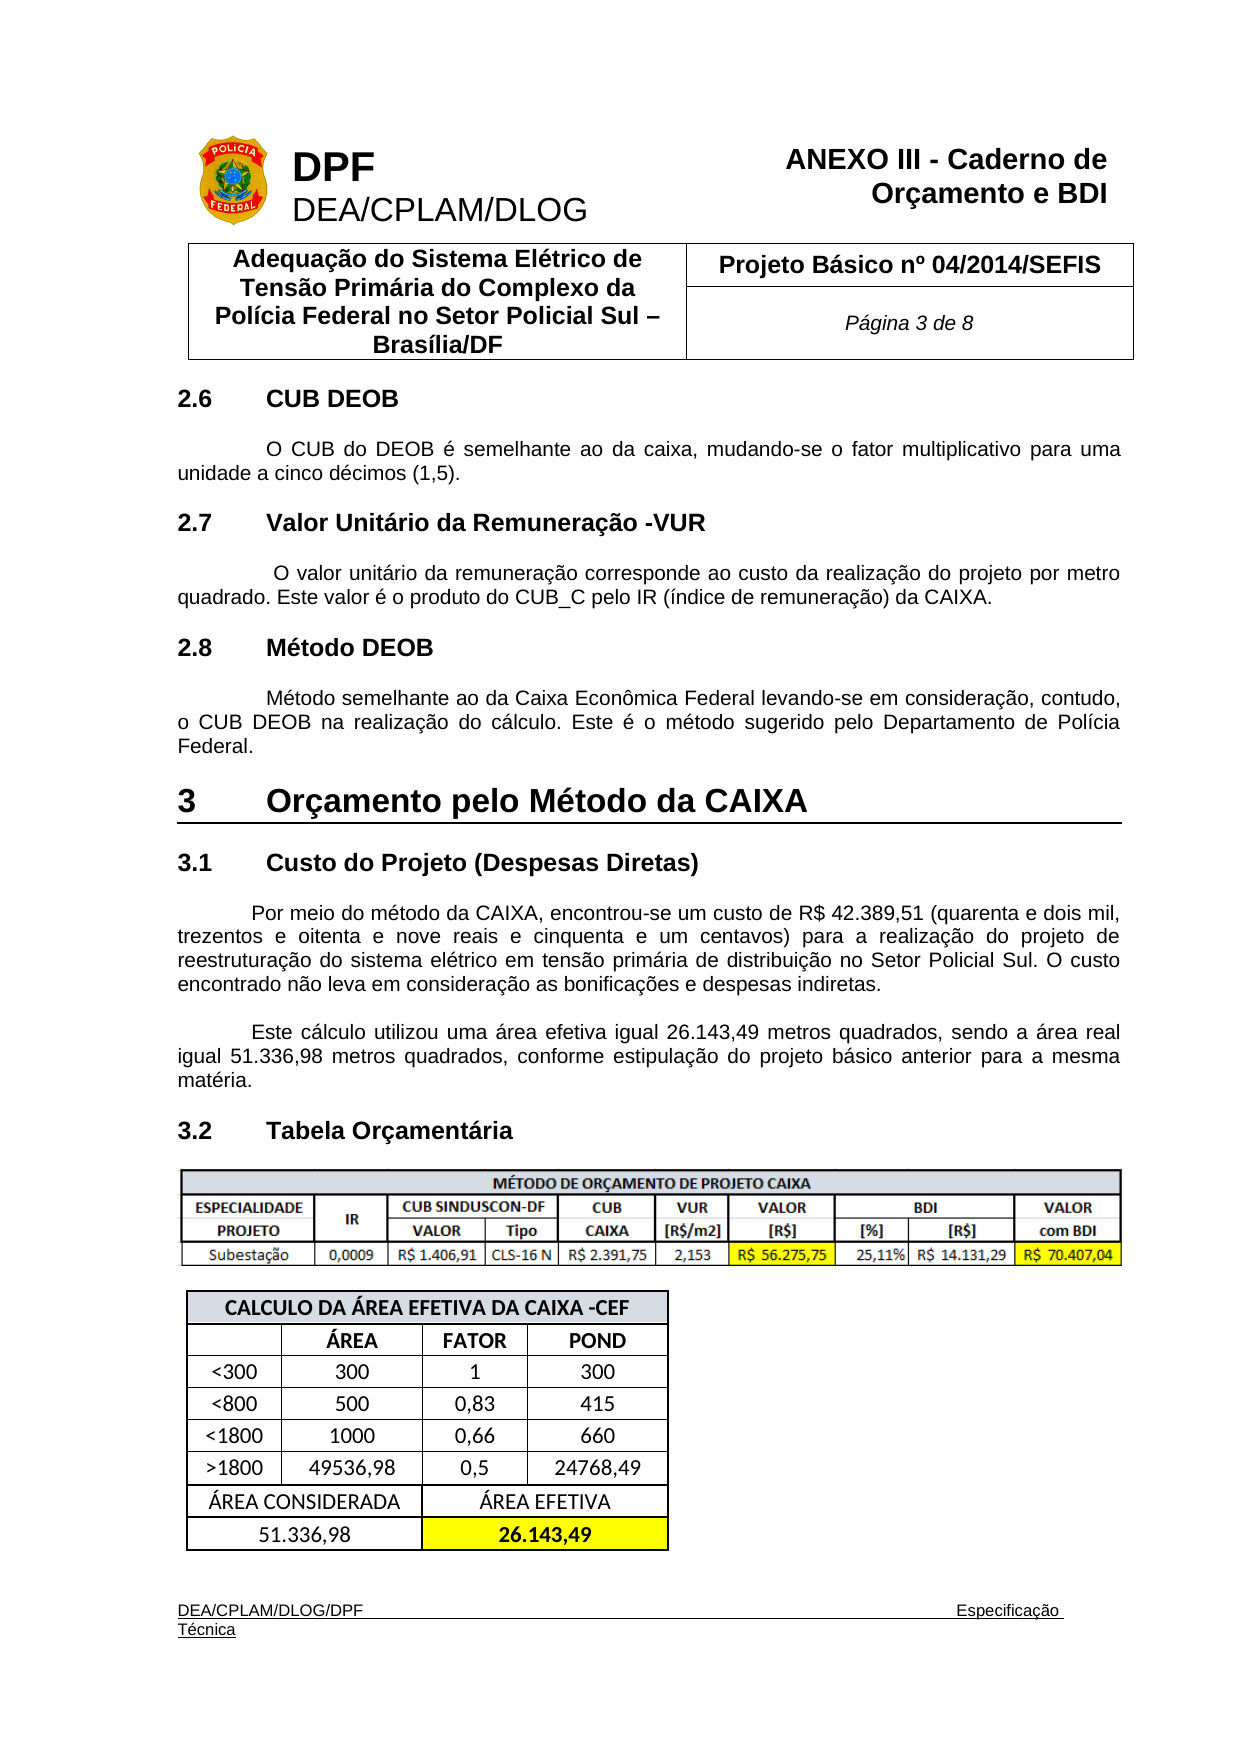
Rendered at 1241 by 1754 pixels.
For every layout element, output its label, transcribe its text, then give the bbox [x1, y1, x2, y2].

text 2.8 Método DEOB [177, 633, 1122, 662]
text O valor unitário da remuneração corresponde ao custo da realização do projeto por metro quadrado. Este valor é o produto do CUB_C pelo IR (índice de remuneração) da CAIXA. [177, 561, 1122, 609]
text 3 Orçamento pelo Método da CAIXA [177, 782, 1122, 822]
table_cell 300 [528, 1356, 667, 1387]
table_cell 0,83 [423, 1388, 527, 1419]
table_cell ÁREA EFETIVA [423, 1486, 667, 1516]
text 2.7 Valor Unitário da Remuneração -VUR [177, 508, 1122, 537]
table_cell ÁREA CONSIDERADA [188, 1486, 421, 1516]
picture [177, 1168, 1123, 1266]
table_cell 24768,49 [528, 1452, 667, 1483]
table_cell ÁREA [282, 1325, 422, 1355]
picture [198, 133, 269, 226]
text O CUB do DEOB é semelhante ao da caixa, mudando-se o fator multiplicativo para uma unidade a cinco décimos (1,5). [177, 437, 1122, 484]
table_cell 415 [528, 1388, 667, 1419]
table_cell 1000 [282, 1420, 422, 1451]
table_cell [188, 1325, 281, 1355]
text 2.6 CUB DEOB [177, 384, 1122, 413]
table_cell 300 [282, 1356, 422, 1387]
table_cell <800 [188, 1388, 281, 1419]
table_cell 51.336,98 [188, 1518, 421, 1549]
table_header CALCULO DA ÁREA EFETIVA DA CAIXA -CEF [188, 1292, 667, 1322]
table_cell >1800 [188, 1452, 281, 1483]
table_cell <300 [188, 1356, 281, 1387]
text Este cálculo utilizou uma área efetiva igual 26.143,49 metros quadrados, sendo a área real igual 51.336,98 metros quadrados, conforme estipulação do projeto básico anterior para a mesma matéria. [177, 1020, 1122, 1092]
text Por meio do método da CAIXA, encontrou-se um custo de R$ 42.389,51 (quarenta e dois mil, trezentos e oitenta e nove reais e cinquenta e um centavos) para a realização do projeto de reestruturação do sistema elétrico em tensão primária de distribuição no Setor Policial Sul. O custo encontrado não leva em consideração as bonificações e despesas indiretas. [177, 900, 1122, 996]
table_cell FATOR [423, 1325, 527, 1355]
text Método semelhante ao da Caixa Econômica Federal levando-se em consideração, contudo, o CUB DEOB na realização do cálculo. Este é o método sugerido pelo Departamento de Polícia Federal. [177, 686, 1122, 758]
table_cell POND [528, 1325, 667, 1355]
table_cell <1800 [188, 1420, 281, 1451]
table_cell 660 [528, 1420, 667, 1451]
table_cell 49536,98 [282, 1452, 422, 1483]
text 3.1 Custo do Projeto (Despesas Diretas) [177, 848, 1122, 876]
table_cell 1 [423, 1356, 527, 1387]
table_cell 500 [282, 1388, 422, 1419]
table_cell 26.143,49 [423, 1518, 667, 1549]
table_cell 0,66 [423, 1420, 527, 1451]
text 3.2 Tabela Orçamentária [177, 1116, 1122, 1145]
table_cell 0,5 [423, 1452, 527, 1483]
